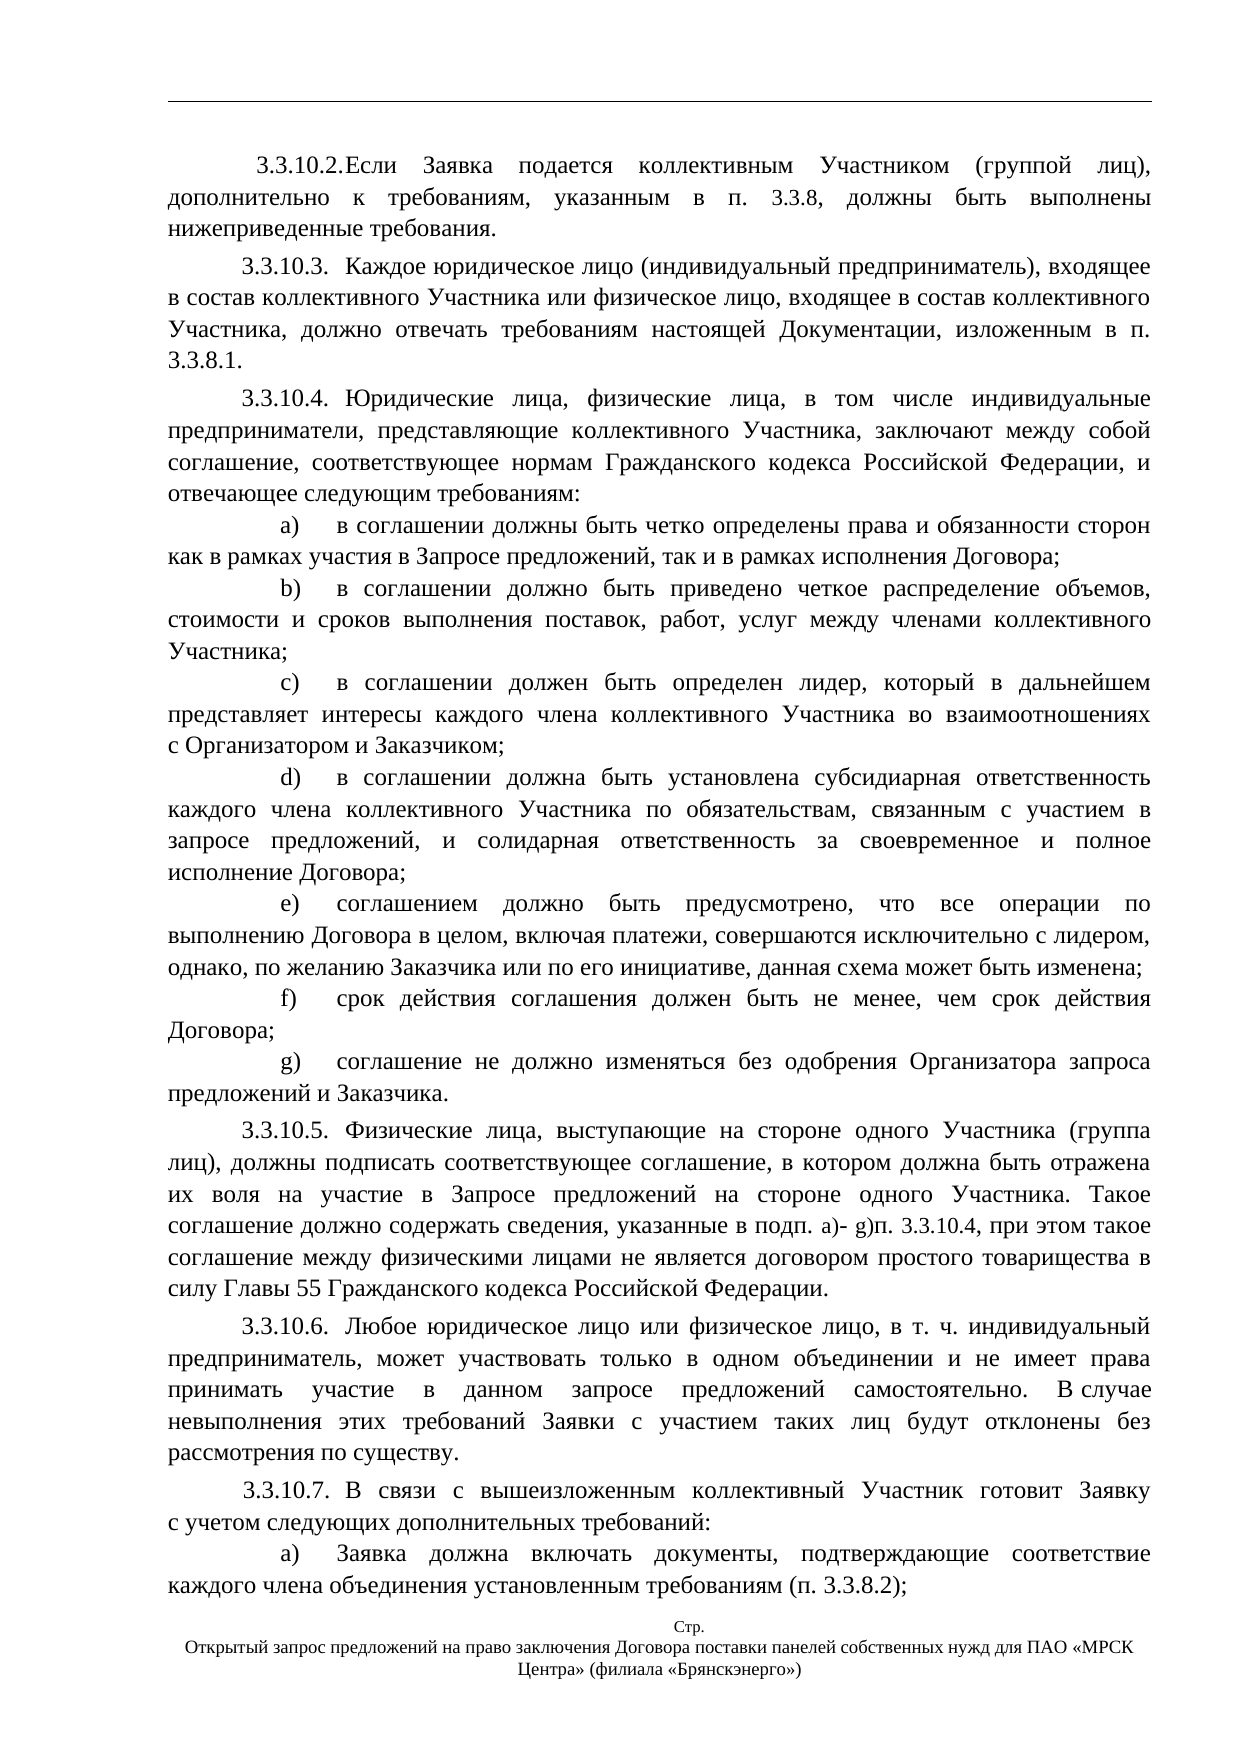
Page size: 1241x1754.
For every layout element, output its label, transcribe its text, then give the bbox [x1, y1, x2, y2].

list Каждое юридическое лицо (индивидуальный предприниматель), входящее в состав коллективного Участника или физическое лицо, входящее в состав коллективного Участника, должно отвечать требованиям настоящей Документации, изложенным в п. 3.3.8.1. [168, 251, 1152, 374]
list соглашение не должно изменяться без одобрения Организатора запроса предложений и Заказчика. [168, 1046, 1152, 1107]
list в соглашении должны быть четко определены права и обязанности сторон как в рамках участия в Запросе предложений, так и в рамках исполнения Договора; [168, 510, 1152, 570]
list соглашением должно быть предусмотрено, что все операции по выполнению Договора в целом, включая платежи, совершаются исключительно с лидером, однако, по желанию Заказчика или по его инициативе, данная схема может быть изменена; [168, 888, 1152, 980]
list срок действия соглашения должен быть не менее, чем срок действия Договора; [168, 983, 1152, 1043]
list Любое юридическое лицо или физическое лицо, в т. ч. индивидуальный предприниматель, может участвовать только в одном объединении и не имеет права принимать участие в данном запросе предложений самостоятельно. В случае невыполнения этих требований Заявки с участием таких лиц будут отклонены без рассмотрения по существу. [168, 1311, 1152, 1466]
list Если Заявка подается коллективным Участником (группой лиц), дополнительно к требованиям, указанным в п. 3.3.8, должны быть выполнены нижеприведенные требования. [168, 150, 1152, 242]
list в соглашении должна быть установлена субсидиарная ответственность каждого члена коллективного Участника по обязательствам, связанным с участием в запросе предложений, и солидарная ответственность за своевременное и полное исполнение Договора; [168, 762, 1152, 886]
list в соглашении должно быть приведено четкое распределение объемов, стоимости и сроков выполнения поставок, работ, услуг между членами коллективного Участника; [168, 573, 1152, 665]
list Заявка должна включать документы, подтверждающие соответствие каждого члена объединения установленным требованиям (п. 3.3.8.2); [168, 1538, 1152, 1599]
list В связи с вышеизложенным коллективный Участник готовит Заявку с учетом следующих дополнительных требований: [168, 1475, 1152, 1536]
list в соглашении должен быть определен лидер, который в дальнейшем представляет интересы каждого члена коллективного Участника во взаимоотношениях с Организатором и Заказчиком; [168, 667, 1152, 759]
list Юридические лица, физические лица, в том числе индивидуальные предприниматели, представляющие коллективного Участника, заключают между собой соглашение, соответствующее нормам Гражданского кодекса Российской Федерации, и отвечающее следующим требованиям: [168, 383, 1152, 507]
list Физические лица, выступающие на стороне одного Участника (группа лиц), должны подписать соответствующее соглашение, в котором должна быть отражена их воля на участие в Запросе предложений на стороне одного Участника. Такое соглашение должно содержать сведения, указанные в подп. a)- g)п. 3.3.10.4, при этом такое соглашение между физическими лицами не является договором простого товарищества в силу Главы 55 Гражданского кодекса Российской Федерации. [168, 1116, 1152, 1302]
